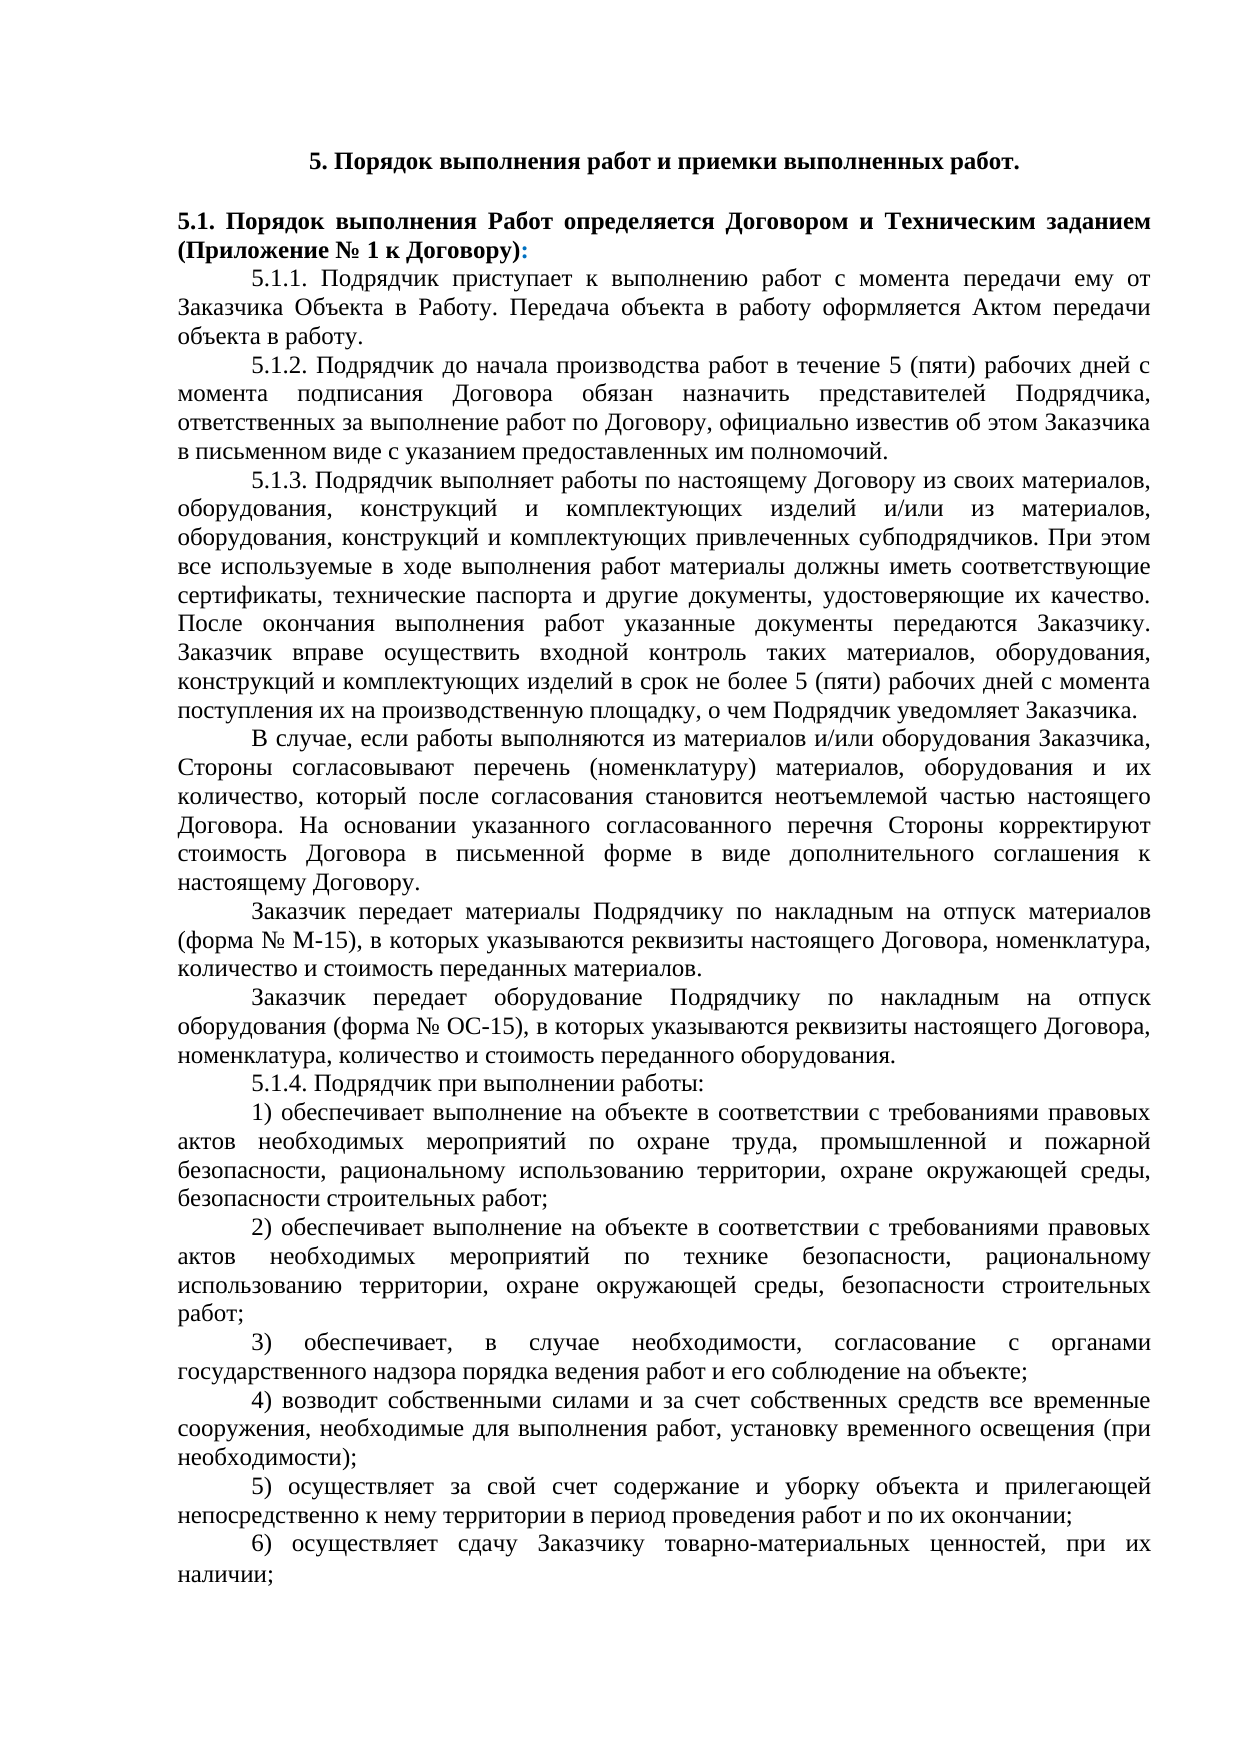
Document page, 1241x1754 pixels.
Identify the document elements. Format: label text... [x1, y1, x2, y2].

text 1) обеспечивает выполнение на объекте в соответствии с требованиями правовых актов необходимых мероприятий по охране труда, промышленной и пожарной безопасности, рациональному использованию территории, охране окружающей среды, безопасности строительных работ; [177, 1097, 1152, 1212]
text 5.1.2. Подрядчик до начала производства работ в течение 5 (пяти) рабочих дней с момента подписания Договора обязан назначить представителей Подрядчика, ответственных за выполнение работ по Договору, официально известив об этом Заказчика в письменном виде с указанием предоставленных им полномочий. [177, 350, 1152, 465]
text 5. Порядок выполнения работ и приемки выполненных работ. [177, 146, 1152, 175]
text Заказчик передает оборудование Подрядчику по накладным на отпуск оборудования (форма № ОС-15), в которых указываются реквизиты настоящего Договора, номенклатура, количество и стоимость переданного оборудования. [177, 982, 1152, 1068]
text 5.1.3. Подрядчик выполняет работы по настоящему Договору из своих материалов, оборудования, конструкций и комплектующих изделий и/или из материалов, оборудования, конструкций и комплектующих привлеченных субподрядчиков. При этом все используемые в ходе выполнения работ материалы должны иметь соответствующие сертификаты, технические паспорта и другие документы, удостоверяющие их качество. После окончания выполнения работ указанные документы передаются Заказчику. Заказчик вправе осуществить входной контроль таких материалов, оборудования, конструкций и комплектующих изделий в срок не более 5 (пяти) рабочих дней с момента поступления их на производственную площадку, о чем Подрядчик уведомляет Заказчика. [177, 465, 1152, 723]
text 3) обеспечивает, в случае необходимости, согласование с органами государственного надзора порядка ведения работ и его соблюдение на объекте; [177, 1327, 1152, 1385]
text 5) осуществляет за свой счет содержание и уборку объекта и прилегающей непосредственно к нему территории в период проведения работ и по их окончании; [177, 1471, 1152, 1528]
text 4) возводит собственными силами и за счет собственных средств все временные сооружения, необходимые для выполнения работ, установку временного освещения (при необходимости); [177, 1385, 1152, 1471]
text 5.1.1. Подрядчик приступает к выполнению работ с момента передачи ему от Заказчика Объекта в Работу. Передача объекта в работу оформляется Актом передачи объекта в работу. [177, 263, 1152, 350]
text 5.1.4. Подрядчик при выполнении работы: [177, 1068, 1152, 1097]
text 6) осуществляет сдачу Заказчику товарно-материальных ценностей, при их наличии; [177, 1528, 1152, 1588]
text В случае, если работы выполняются из материалов и/или оборудования Заказчика, Стороны согласовывают перечень (номенклатуру) материалов, оборудования и их количество, который после согласования становится неотъемлемой частью настоящего Договора. На основании указанного согласованного перечня Стороны корректируют стоимость Договора в письменной форме в виде дополнительного соглашения к настоящему Договору. [177, 723, 1152, 896]
text 2) обеспечивает выполнение на объекте в соответствии с требованиями правовых актов необходимых мероприятий по технике безопасности, рациональному использованию территории, охране окружающей среды, безопасности строительных работ; [177, 1212, 1152, 1327]
text Заказчик передает материалы Подрядчику по накладным на отпуск материалов (форма № М-15), в которых указываются реквизиты настоящего Договора, номенклатура, количество и стоимость переданных материалов. [177, 896, 1152, 982]
text 5.1. Порядок выполнения Работ определяется Договором и Техническим заданием (Приложение № 1 к Договору): [177, 206, 1152, 263]
